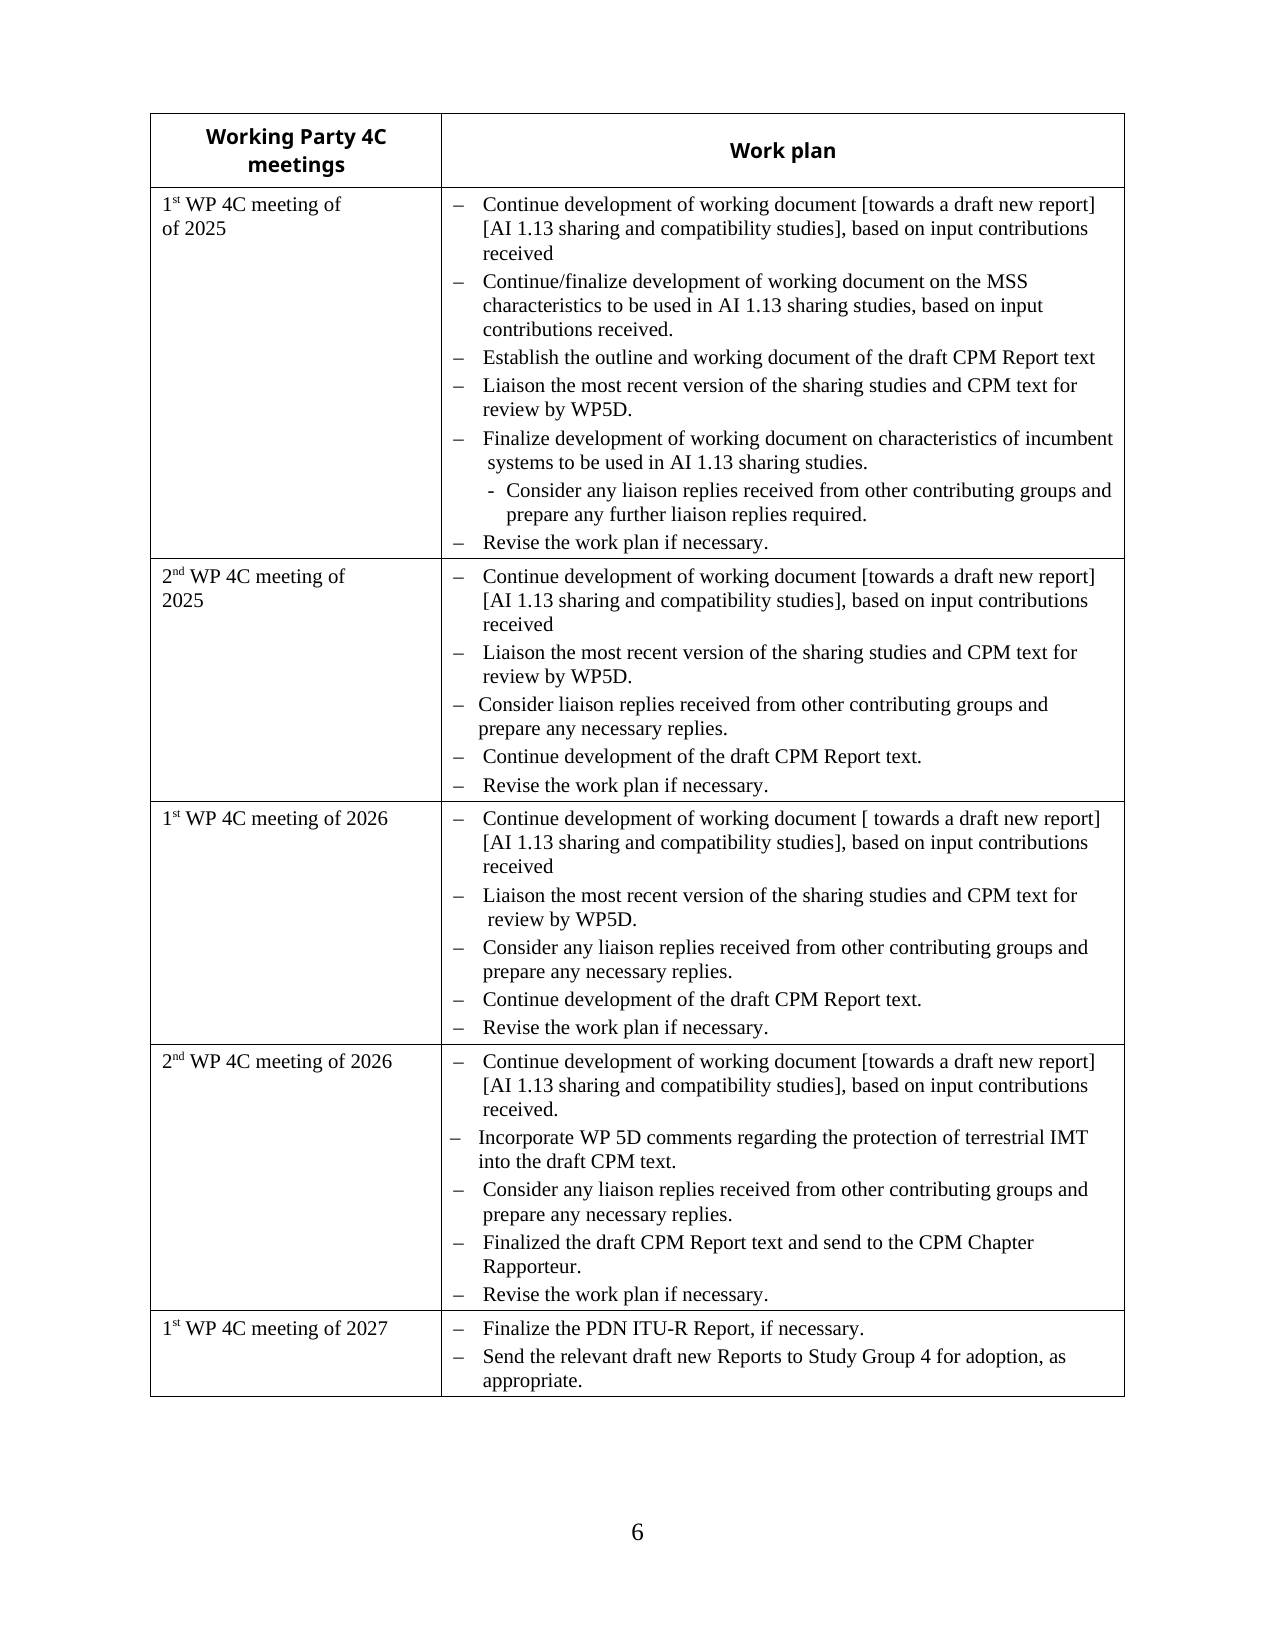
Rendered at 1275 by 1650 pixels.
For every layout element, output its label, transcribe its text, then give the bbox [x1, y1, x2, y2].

table_header Working Party 4C meetings [151, 114, 441, 187]
table_cell – Continue development of working document [ towards a draft new report] [AI 1.13 sharing and compatibility studies], based on input contributions received Liaison the most recent version of the sharing studies and CPM text for review by WP5D. – Consider any liaison replies received from other contributing groups and prepare any necessary replies. – Continue development of the draft CPM Report text. – Revise the work plan if necessary. [442, 802, 1124, 1043]
table_cell 2nd WP 4С meeting of 2026 [151, 1045, 441, 1310]
table_cell 1st WP 4С meeting of of 2025 [151, 188, 441, 558]
table_cell – Continue development of working document [towards a draft new report] [AI 1.13 sharing and compatibility studies], based on input contributions received – Continue/finalize development of working document on the MSS characteristics to be used in AI 1.13 sharing studies, based on input contributions received. – Establish the outline and working document of the draft CPM Report text – Liaison the most recent version of the sharing studies and CPM text for review by WP5D. – Finalize development of working document on characteristics of incumbent systems to be used in AI 1.13 sharing studies. Consider any liaison replies received from other contributing groups and prepare any further liaison replies required. – Revise the work plan if necessary. [442, 188, 1124, 558]
table_cell – Continue development of working document [towards a draft new report] [AI 1.13 sharing and compatibility studies], based on input contributions received. Incorporate WP 5D comments regarding the protection of terrestrial IMT into the draft CPM text. – Consider any liaison replies received from other contributing groups and prepare any necessary replies. – Finalized the draft CPM Report text and send to the CPM Chapter Rapporteur. – Revise the work plan if necessary. [442, 1045, 1124, 1310]
table_cell 1st WP 4С meeting of 2026 [151, 802, 441, 1043]
table_header Work plan [442, 114, 1124, 187]
table_cell 1st WP 4С meeting of 2027 [151, 1311, 441, 1396]
table_cell – Continue development of working document [towards a draft new report] [AI 1.13 sharing and compatibility studies], based on input contributions received – Liaison the most recent version of the sharing studies and CPM text for review by WP5D. Consider liaison replies received from other contributing groups and prepare any necessary replies. – Continue development of the draft CPM Report text. – Revise the work plan if necessary. [442, 559, 1124, 801]
table_cell – Finalize the PDN ITU-R Report, if necessary. – Send the relevant draft new Reports to Study Group 4 for adoption, as appropriate. [442, 1311, 1124, 1396]
table_cell 2nd WP 4С meeting of 2025 [151, 559, 441, 801]
